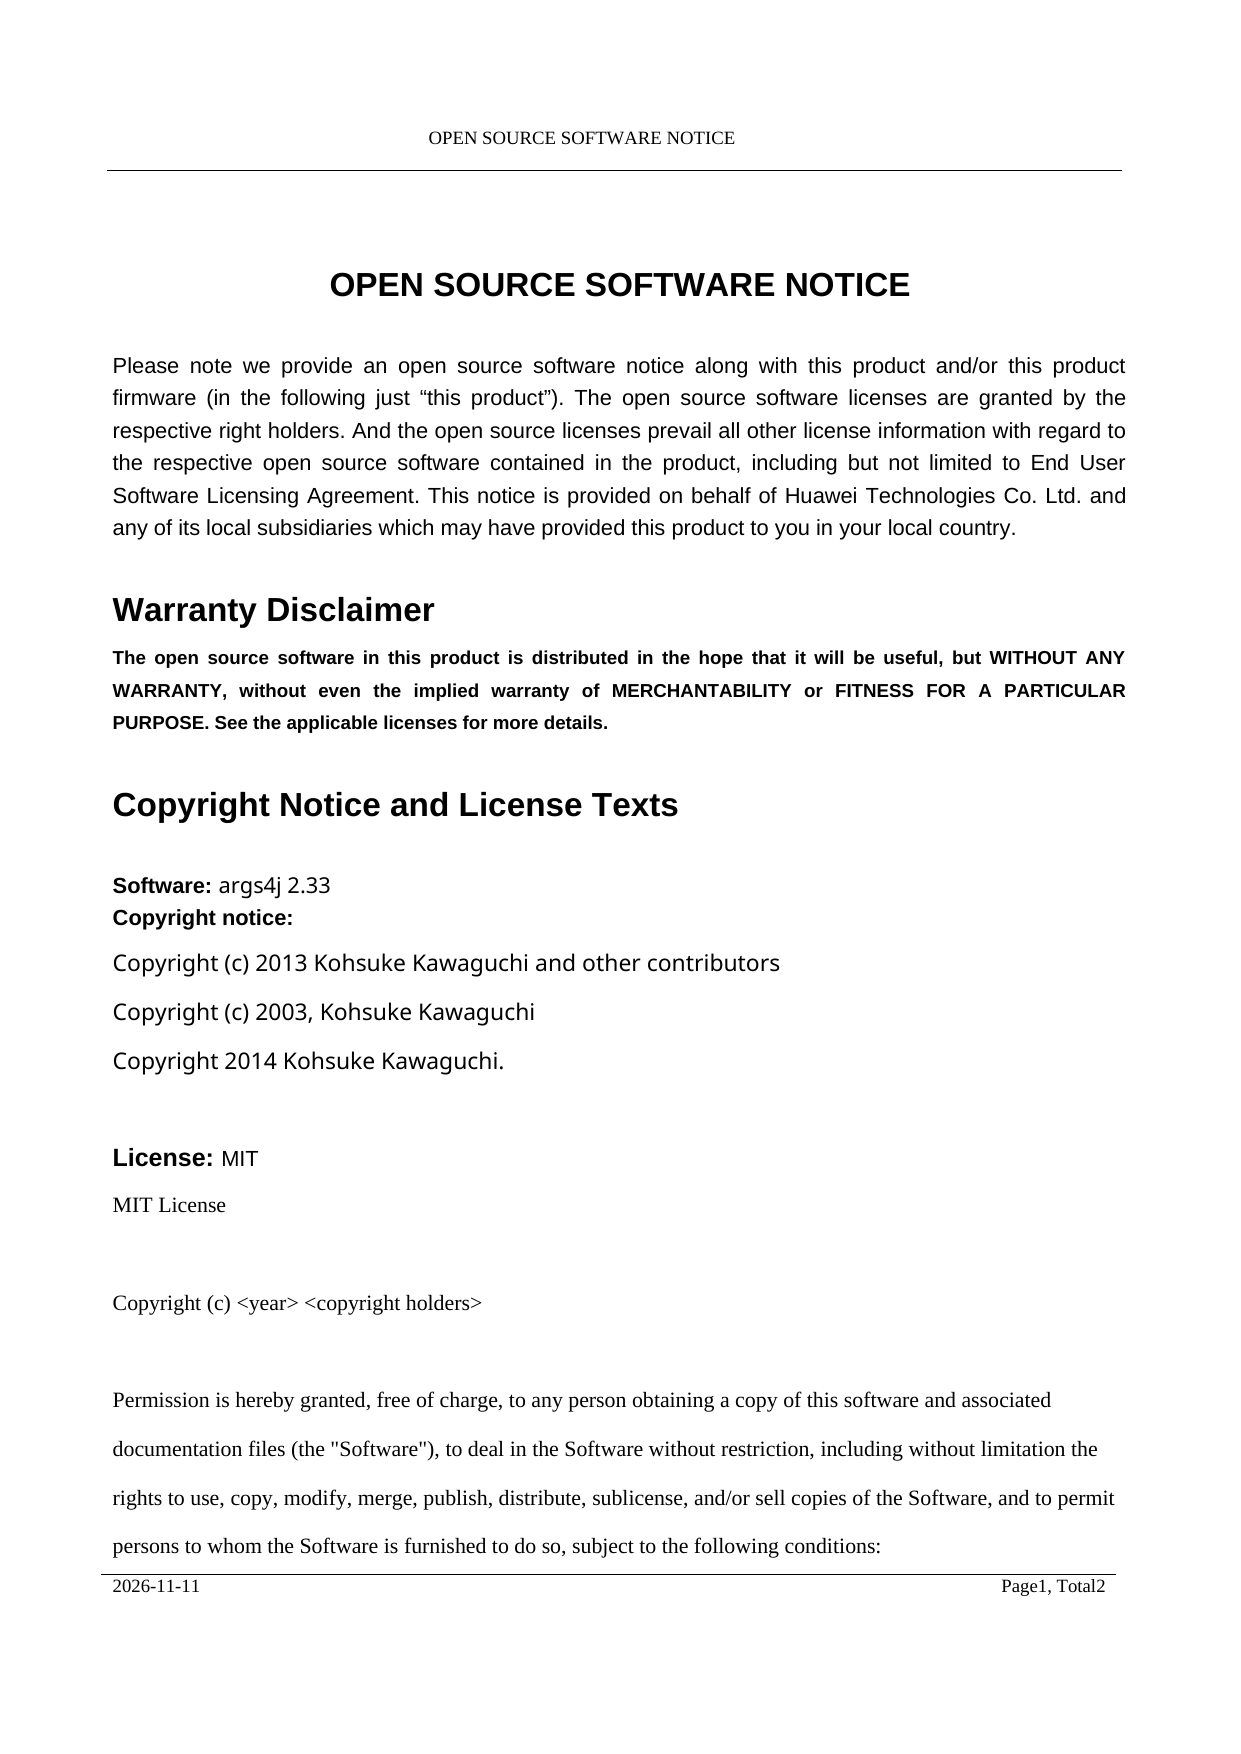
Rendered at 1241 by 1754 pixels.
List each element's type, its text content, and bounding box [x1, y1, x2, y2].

text License: MIT [112, 1142, 1128, 1174]
text OPEN SOURCE SOFTWARE NOTICE [112, 251, 1128, 316]
text Copyright notice: [112, 901, 1128, 934]
text Please note we provide an open source software notice along with this product and/or this product firmware (in the following just “this product”). The open source software licenses are granted by the respective right holders. And the open source licenses prevail all other license information with regard to the respective open source software contained in the product, including but not limited to End User Software Licensing Agreement. This notice is provided on behalf of Huawei Technologies Co. Ltd. and any of its local subsidiaries which may have provided this product to you in your local country. [112, 349, 1128, 544]
text Warranty Disclaimer [112, 576, 1128, 641]
text Software: args4j 2.33 [112, 869, 1128, 901]
text The open source software in this product is distributed in the hope that it will be useful, but WITHOUT ANY WARRANTY, without even the implied warranty of MERCHANTABILITY or FITNESS FOR A PARTICULAR PURPOSE. See the applicable licenses for more details. [112, 641, 1128, 739]
text Copyright Notice and License Texts [112, 771, 1128, 836]
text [112, 1188, 1128, 1562]
text Copyright (c) 2013 Kohsuke Kawaguchi and other contributors Copyright (c) 2003, Kohsuke Kawaguchi Copyright 2014 Kohsuke Kawaguchi. [112, 947, 1128, 1125]
